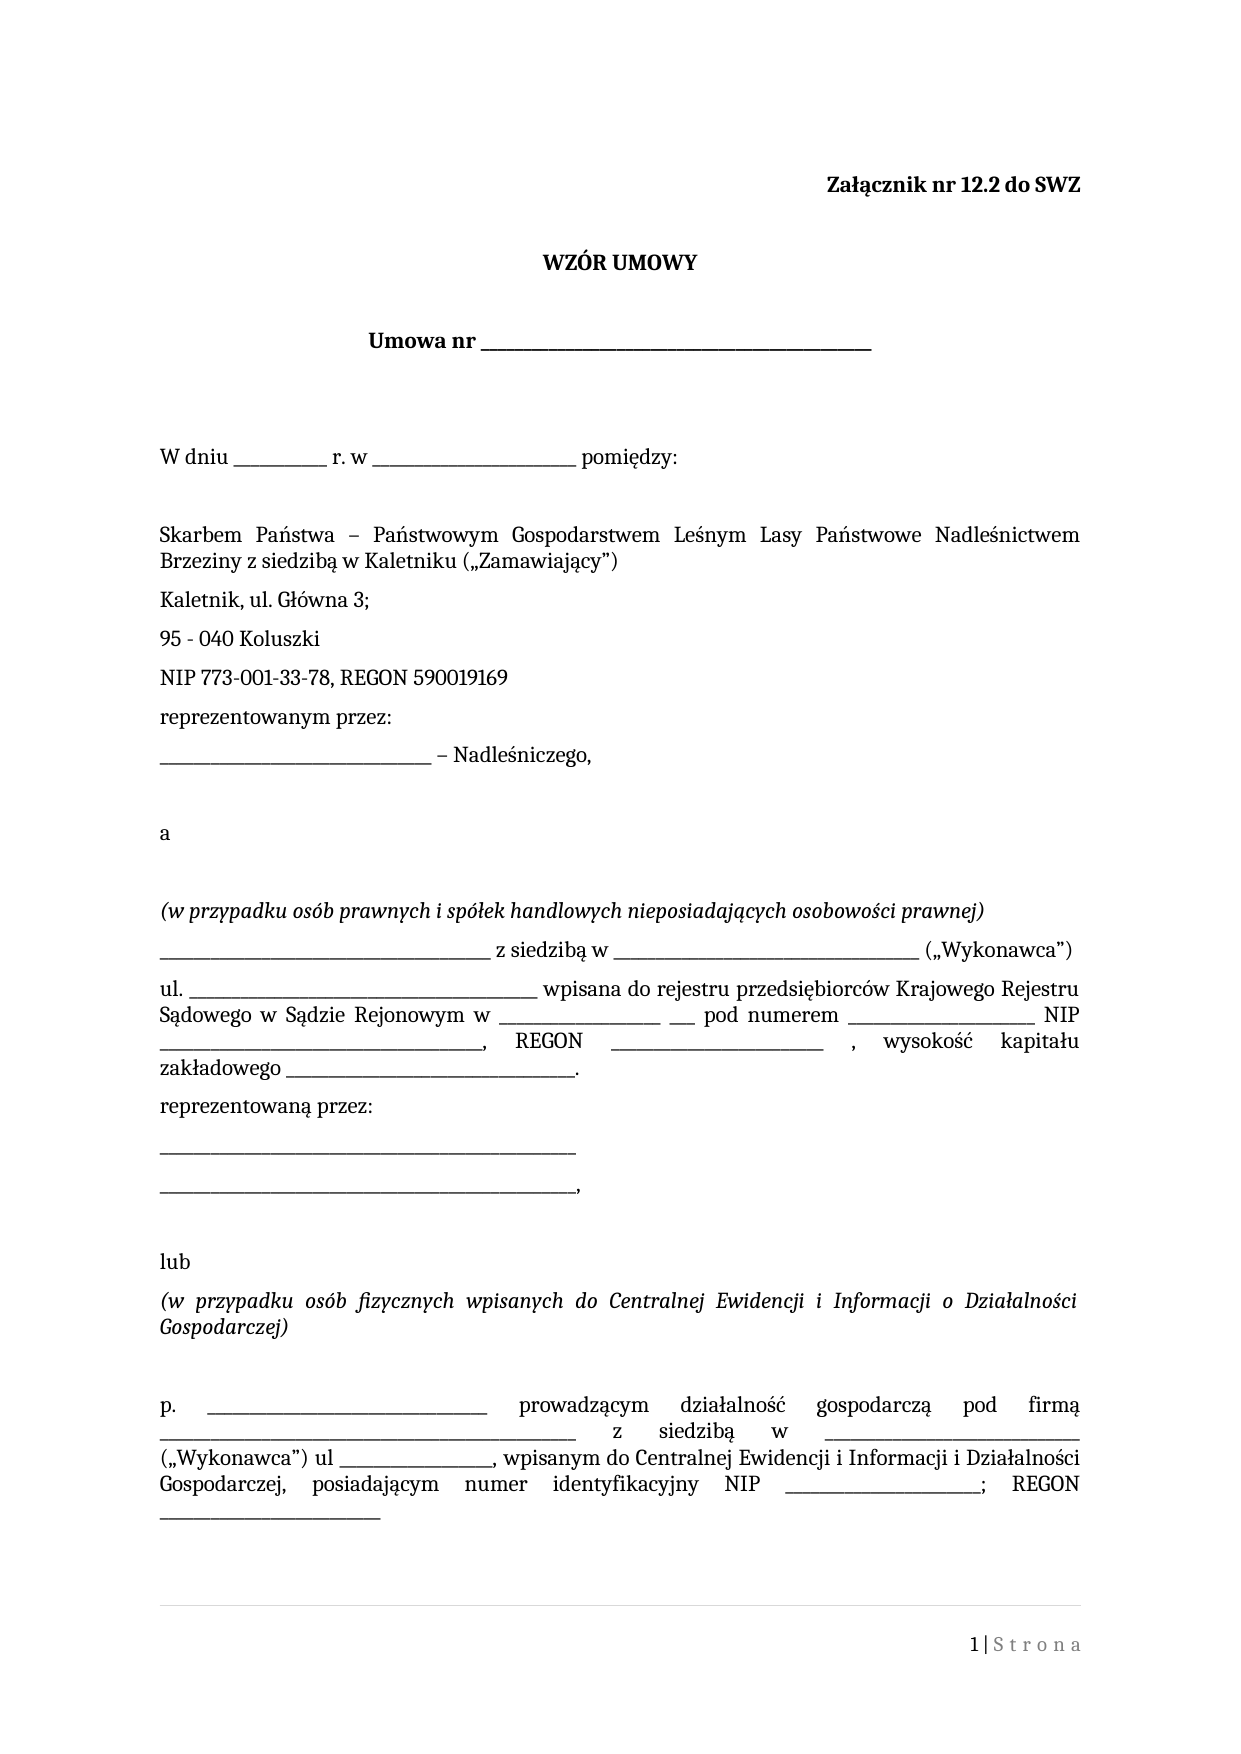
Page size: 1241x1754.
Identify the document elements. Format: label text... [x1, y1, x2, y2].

text a [159, 820, 1081, 846]
text WZÓR UMOWY [159, 250, 1081, 276]
text (w przypadku osób fizycznych wpisanych do Centralnej Ewidencji i Informacji o Działalności Gospodarczej) [159, 1288, 1081, 1340]
text _______________________________________ z siedzibą w ____________________________________ („Wykonawca”) [159, 937, 1081, 963]
text reprezentowanym przez: [159, 703, 1081, 730]
text ________________________________ – Nadleśniczego, [159, 742, 1081, 769]
text _________________________________________________ [159, 1132, 1081, 1158]
text reprezentowaną przez: [159, 1093, 1081, 1120]
text 95 - 040 Koluszki [159, 626, 1081, 652]
text lub [159, 1249, 1081, 1275]
text NIP 773-001-33-78, REGON 590019169 [159, 664, 1081, 691]
text (w przypadku osób prawnych i spółek handlowych nieposiadających osobowości prawnej) [159, 898, 1081, 924]
text Kaletnik, ul. Główna 3; [159, 587, 1081, 613]
text ul. _________________________________________ wpisana do rejestru przedsiębiorców Krajowego Rejestru Sądowego w Sądzie Rejonowym w ___________________ ___ pod numerem ______________________ NIP ______________________________________, REGON _________________________ , wysokość kapitału zakładowego __________________________________. [159, 975, 1081, 1081]
text W dniu ___________ r. w ________________________ pomiędzy: [159, 444, 1081, 470]
text Umowa nr ______________________________________________ [159, 327, 1081, 354]
text Załącznik nr 12.2 do SWZ [159, 172, 1081, 198]
text Skarbem Państwa – Państwowym Gospodarstwem Leśnym Lasy Państwowe Nadleśnictwem Brzeziny z siedzibą w Kaletniku („Zamawiający”) [159, 522, 1081, 574]
text _________________________________________________, [159, 1171, 1081, 1197]
text p. _________________________________ prowadzącym działalność gospodarczą pod firmą _________________________________________________ z siedzibą w ______________________________ („Wykonawca”) ul __________________, wpisanym do Centralnej Ewidencji i Informacji i Działalności Gospodarczej, posiadającym numer identyfikacyjny NIP _______________________; REGON __________________________ [159, 1392, 1081, 1523]
